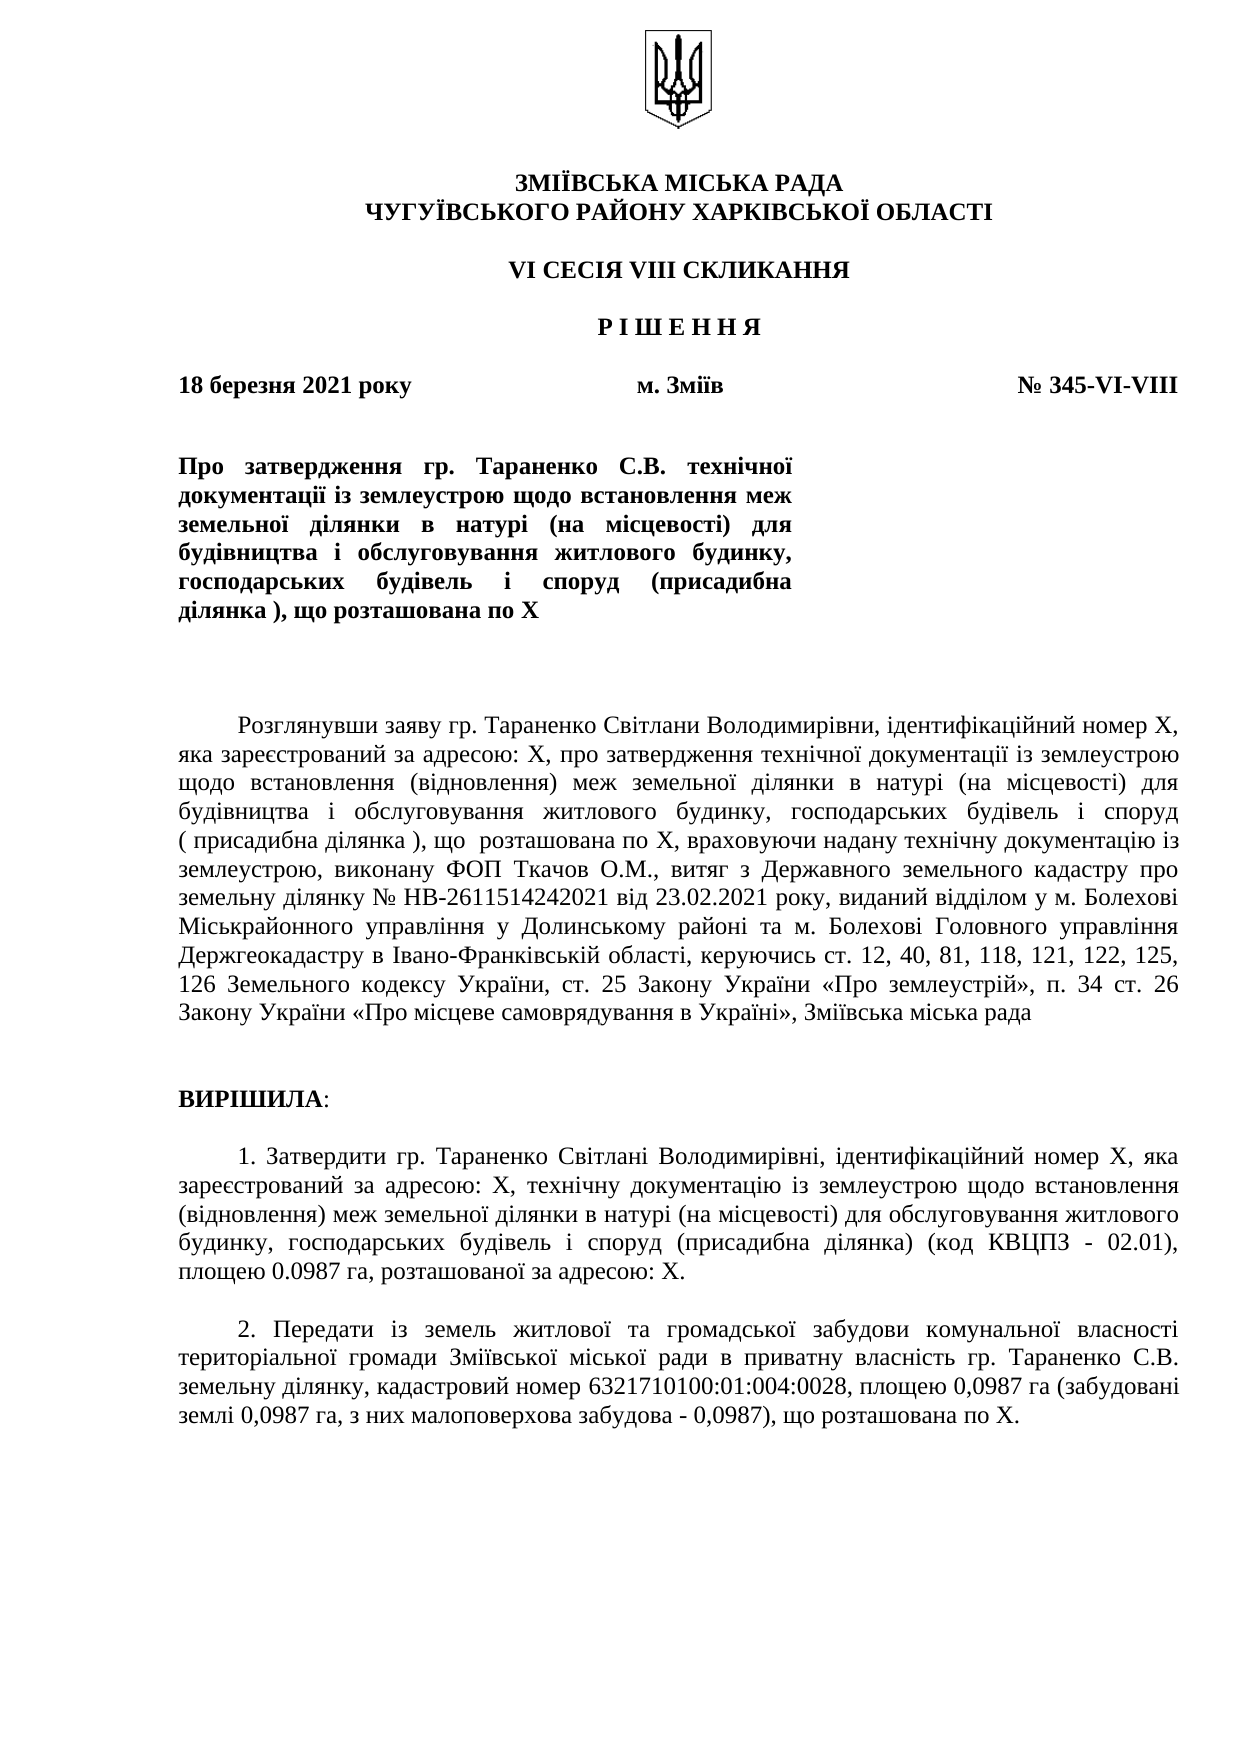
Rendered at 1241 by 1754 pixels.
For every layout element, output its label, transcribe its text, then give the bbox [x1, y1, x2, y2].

text 18 березня 2021 року м. Зміїв № 345-VІ-VIII [178, 370, 1180, 398]
subtitle Р І Ш Е Н Н Я [178, 312, 1180, 341]
text Розглянувши заяву гр. Тараненко Світлани Володимирівни, ідентифікаційний номер Х, яка зареєстрований за адресою: Х, про затвердження технічної документації із землеустрою щодо встановлення (відновлення) меж земельної ділянки в натурі (на місцевості) для будівництва і обслуговування житлового будинку, господарських будівель і споруд ( присадибна ділянка ), що розташована по Х, враховуючи надану технічну документацію із землеустрою, виконану ФОП Ткачов О.М., витяг з Державного земельного кадастру про земельну ділянку № НВ-2611514242021 від 23.02.2021 року, виданий відділом у м. Болехові Міськрайонного управління у Долинському районі та м. Болехові Головного управління Держгеокадастру в Івано-Франківській області, керуючись ст. 12, 40, 81, 118, 121, 122, 125, 126 Земельного кодексу України, ст. 25 Закону України «Про землеустрій», п. 34 ст. 26 Закону України «Про місцеве самоврядування в Україні», Зміївська міська рада [178, 710, 1180, 1026]
subtitle ЧУГУЇВСЬКОГО РАЙОНУ ХАРКІВСЬКОЇ ОБЛАСТІ [178, 197, 1180, 226]
text Про затвердження гр. Тараненко С.В. технічної документації із землеустрою щодо встановлення меж земельної ділянки в натурі (на місцевості) для будівництва і обслуговування житлового будинку, господарських будівель і споруд (присадибна ділянка ), що розташована по Х [178, 451, 792, 624]
subtitle ЗМІЇВСЬКА МІСЬКА РАДА [178, 168, 1180, 197]
picture [644, 29, 714, 130]
text ВИРІШИЛА: [178, 1084, 1180, 1112]
subtitle VІ сесія VІІІ скликання [178, 255, 1180, 283]
text 2. Передати із земель житлової та громадської забудови комунальної власності територіальної громади Зміївської міської ради в приватну власність гр. Тараненко С.В. земельну ділянку, кадастровий номер 6321710100:01:004:0028, площею 0,0987 га (забудовані землі 0,0987 га, з них малоповерхова забудова - 0,0987), що розташована по Х. [178, 1314, 1180, 1429]
text 1. Затвердити гр. Тараненко Світлані Володимирівні, ідентифікаційний номер Х, яка зареєстрований за адресою: Х, технічну документацію із землеустрою щодо встановлення (відновлення) меж земельної ділянки в натурі (на місцевості) для обслуговування житлового будинку, господарських будівель і споруд (присадибна ділянка) (код КВЦПЗ - 02.01), площею 0.0987 га, розташованої за адресою: Х. [178, 1141, 1180, 1285]
